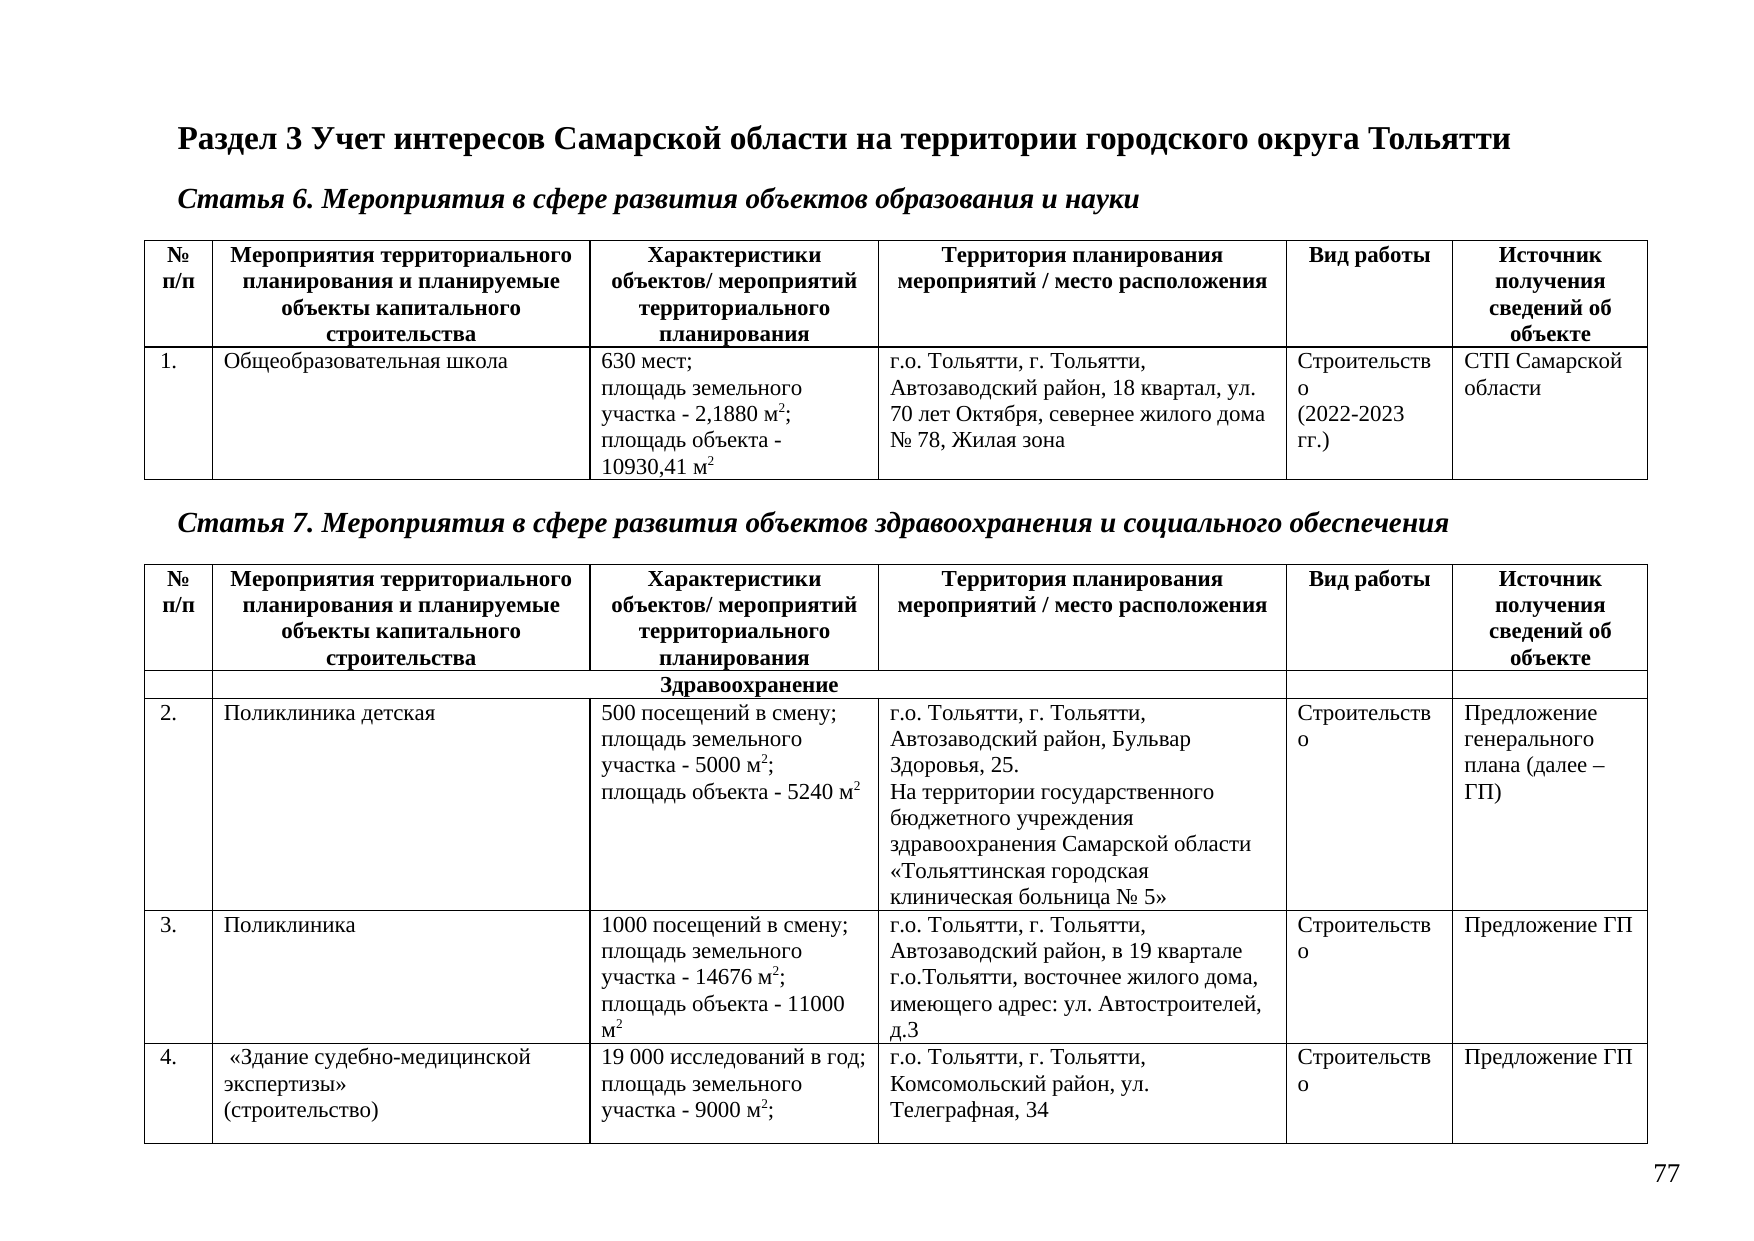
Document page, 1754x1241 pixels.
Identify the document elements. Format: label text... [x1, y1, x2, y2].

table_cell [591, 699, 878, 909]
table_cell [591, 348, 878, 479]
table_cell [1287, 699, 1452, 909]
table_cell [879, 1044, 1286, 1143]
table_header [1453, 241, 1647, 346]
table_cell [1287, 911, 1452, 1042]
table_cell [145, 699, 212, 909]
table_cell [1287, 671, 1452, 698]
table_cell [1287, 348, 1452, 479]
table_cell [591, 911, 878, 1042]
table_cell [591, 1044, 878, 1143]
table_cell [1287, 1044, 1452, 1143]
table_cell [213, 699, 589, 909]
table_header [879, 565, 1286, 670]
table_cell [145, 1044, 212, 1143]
subtitle Статья 7. Мероприятия в сфере развития объектов здравоохранения и социального обеспечения [177, 505, 1680, 539]
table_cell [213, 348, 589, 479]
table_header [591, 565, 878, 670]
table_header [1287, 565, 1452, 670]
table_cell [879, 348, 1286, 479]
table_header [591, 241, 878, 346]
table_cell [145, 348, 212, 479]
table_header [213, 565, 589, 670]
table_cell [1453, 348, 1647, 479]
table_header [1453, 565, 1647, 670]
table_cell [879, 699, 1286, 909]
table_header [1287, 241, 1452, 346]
subtitle Статья 6. Мероприятия в сфере развития объектов образования и науки [177, 181, 1680, 215]
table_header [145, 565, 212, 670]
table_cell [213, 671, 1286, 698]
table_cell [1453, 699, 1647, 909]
subtitle Раздел 3 Учет интересов Самарской области на территории городского округа Тольятти [177, 118, 1680, 156]
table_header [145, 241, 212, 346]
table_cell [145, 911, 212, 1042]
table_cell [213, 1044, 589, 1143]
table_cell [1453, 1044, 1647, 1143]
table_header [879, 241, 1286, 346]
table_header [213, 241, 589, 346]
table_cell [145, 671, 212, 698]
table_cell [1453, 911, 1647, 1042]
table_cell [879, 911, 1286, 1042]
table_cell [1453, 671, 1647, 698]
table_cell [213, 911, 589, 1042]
